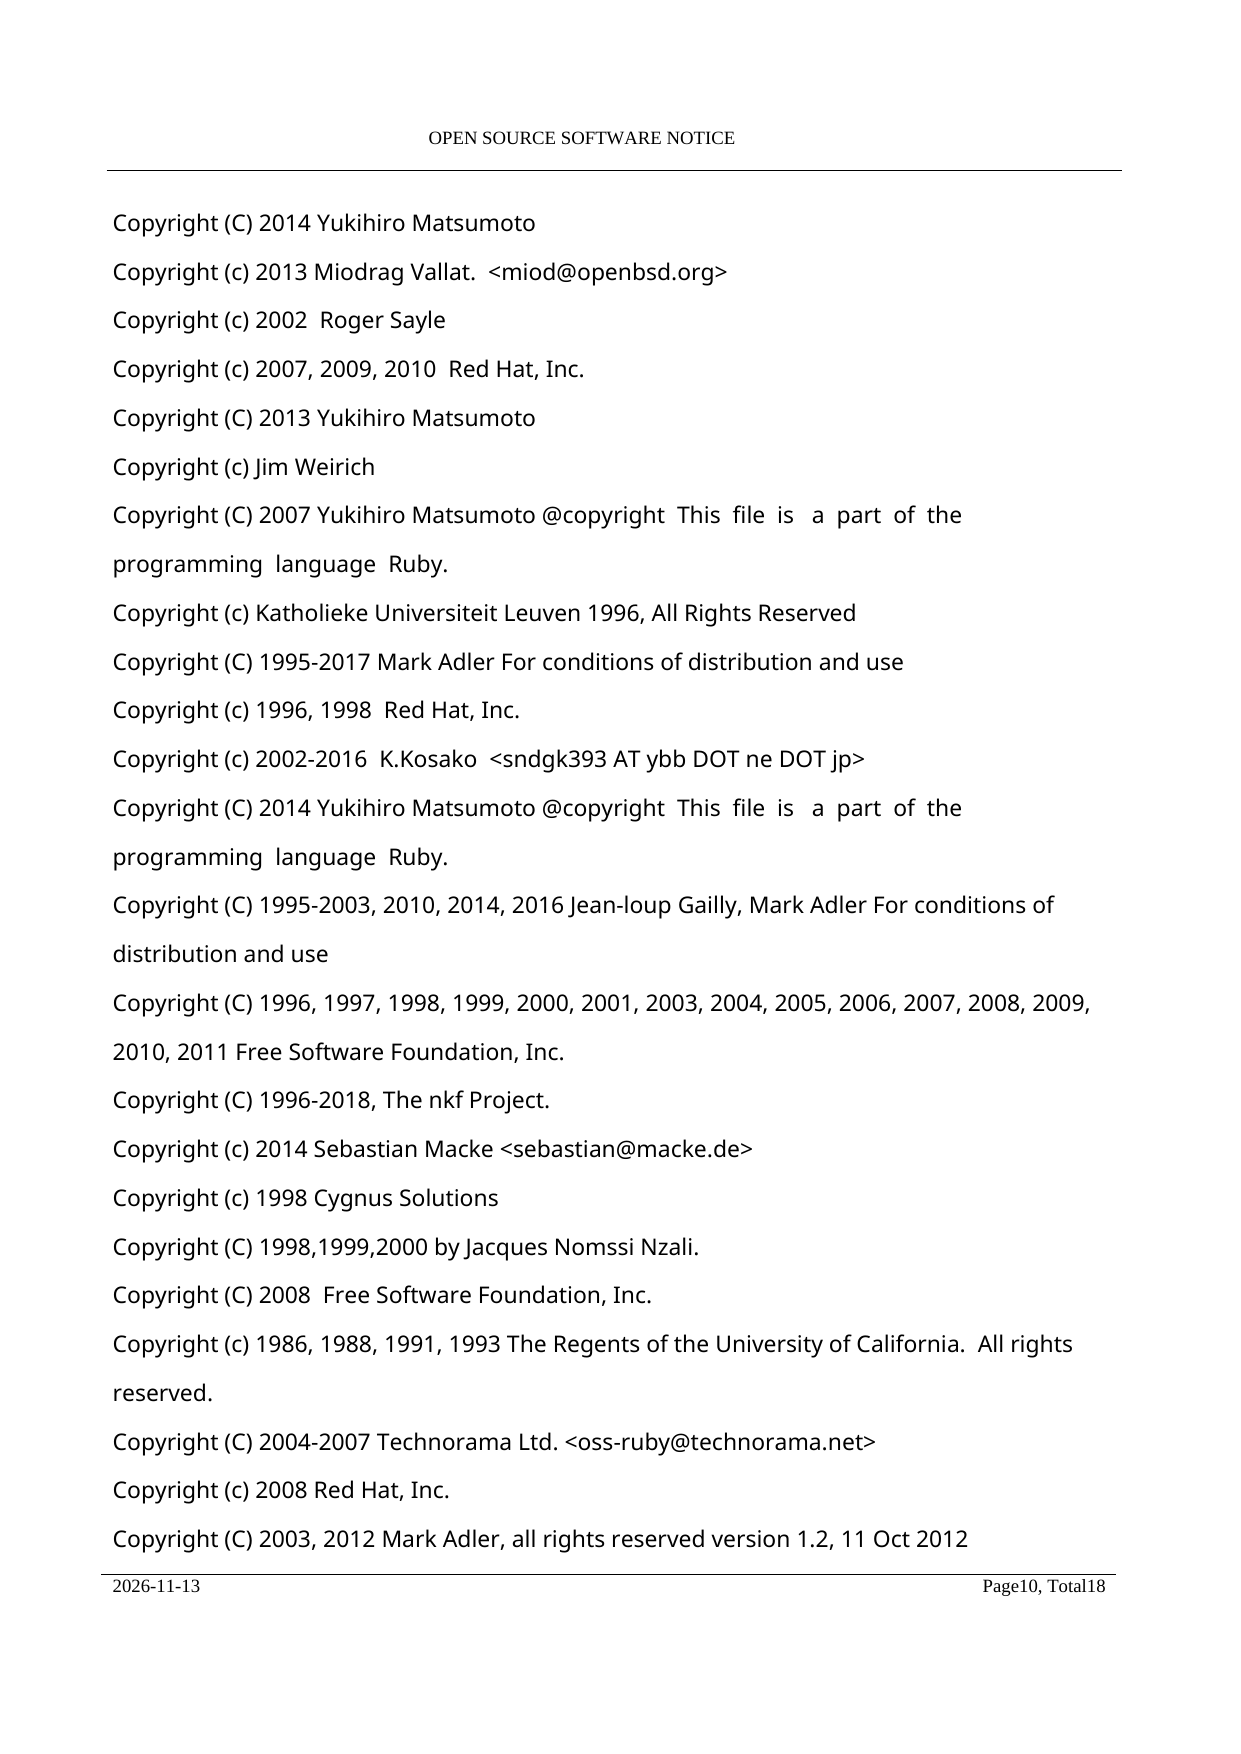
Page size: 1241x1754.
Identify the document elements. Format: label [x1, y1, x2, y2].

text [112, 206, 1128, 1555]
